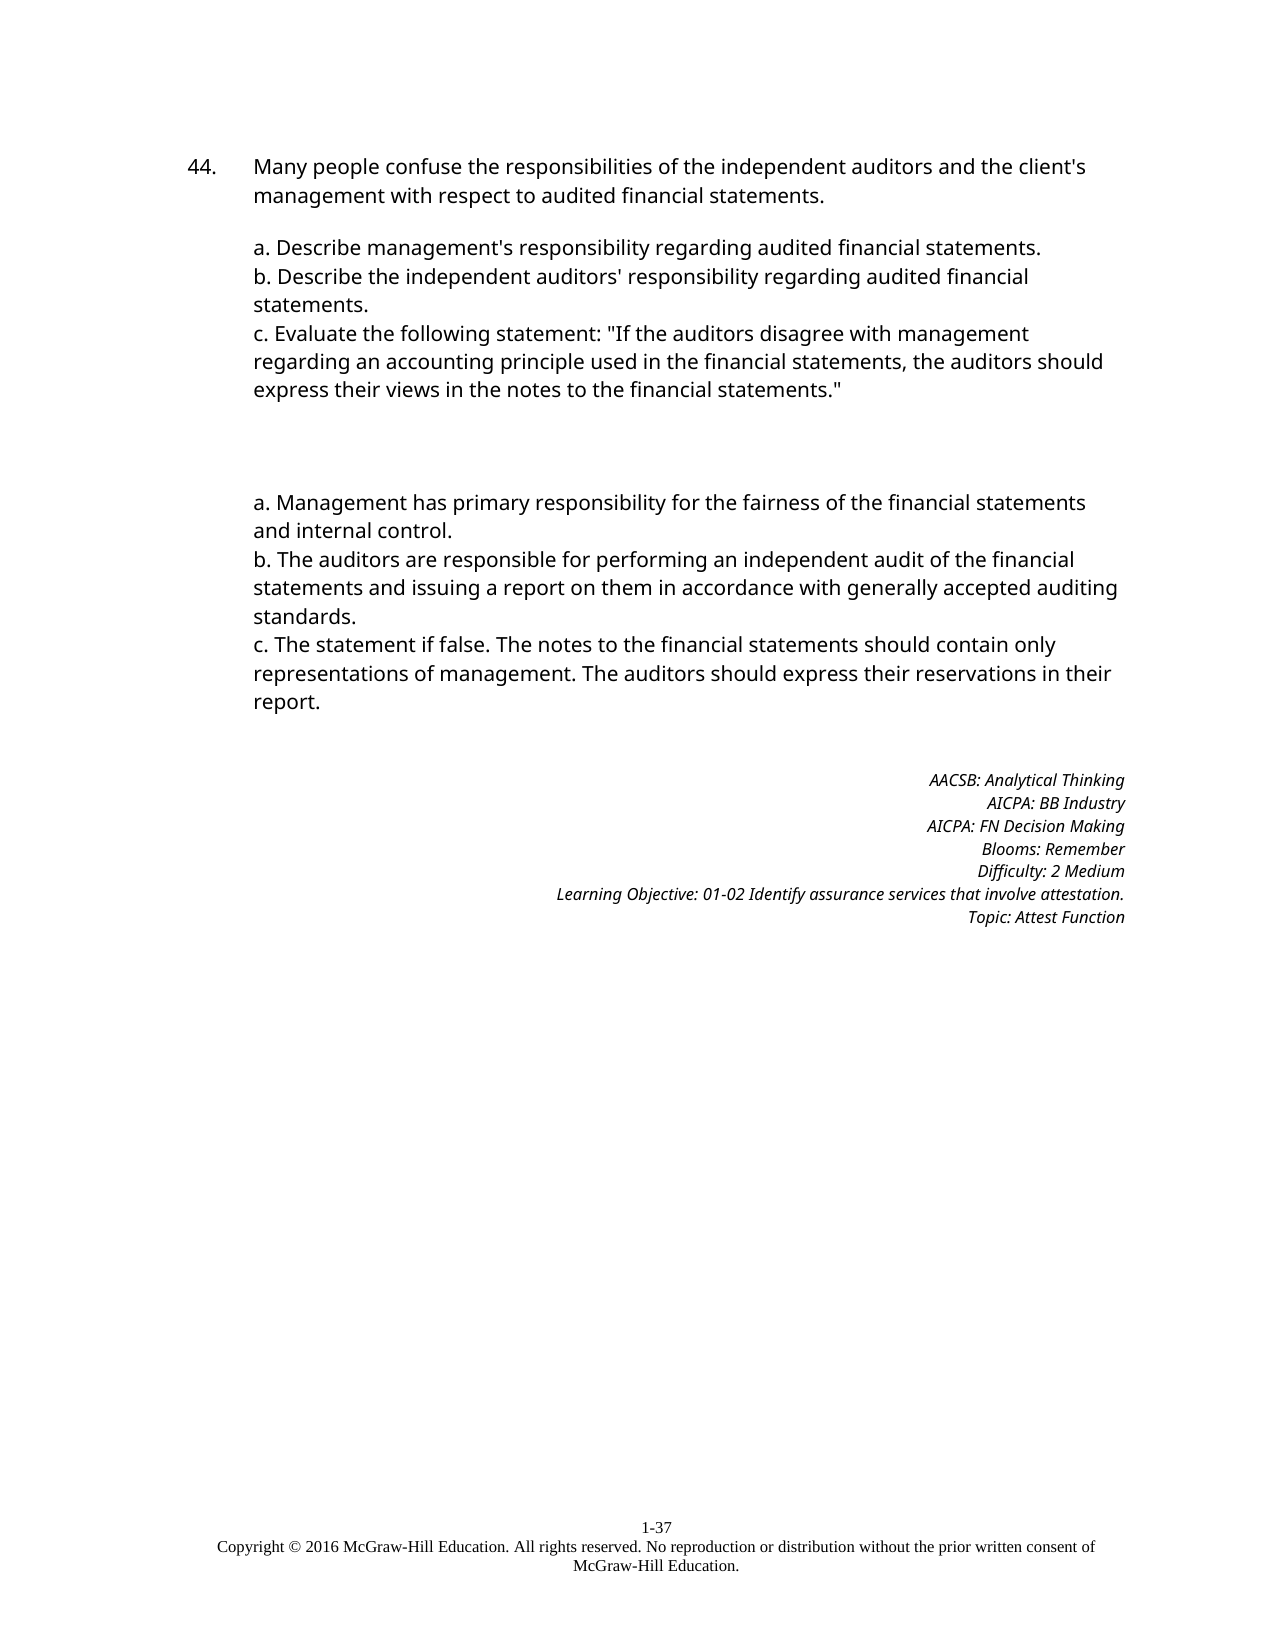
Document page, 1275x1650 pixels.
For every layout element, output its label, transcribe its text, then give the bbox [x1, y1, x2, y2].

table_header Many people confuse the responsibilities of the independent auditors and the client's management with respect to audited financial statements. a. Describe management's responsibility regarding audited financial statements. b. Describe the independent auditors' responsibility regarding audited financial statements. c. Evaluate the following statement: "If the auditors disagree with management regarding an accounting principle used in the financial statements, the auditors should express their views in the notes to the financial statements." a. Management has primary responsibility for the fairness of the financial statements and internal control. b. The auditors are responsible for performing an independent audit of the financial statements and issuing a report on them in accordance with generally accepted auditing standards. c. The statement if false. The notes to the financial statements should contain only representations of management. The auditors should express their reservations in their report. [253, 153, 1125, 743]
table_header 44. [188, 153, 253, 743]
table_header AACSB: Analytical Thinking AICPA: BB Industry AICPA: FN Decision Making Blooms: Remember Difficulty: 2 Medium Learning Objective: 01-02 Identify assurance services that involve attestation. Topic: Attest Function [188, 769, 1125, 956]
